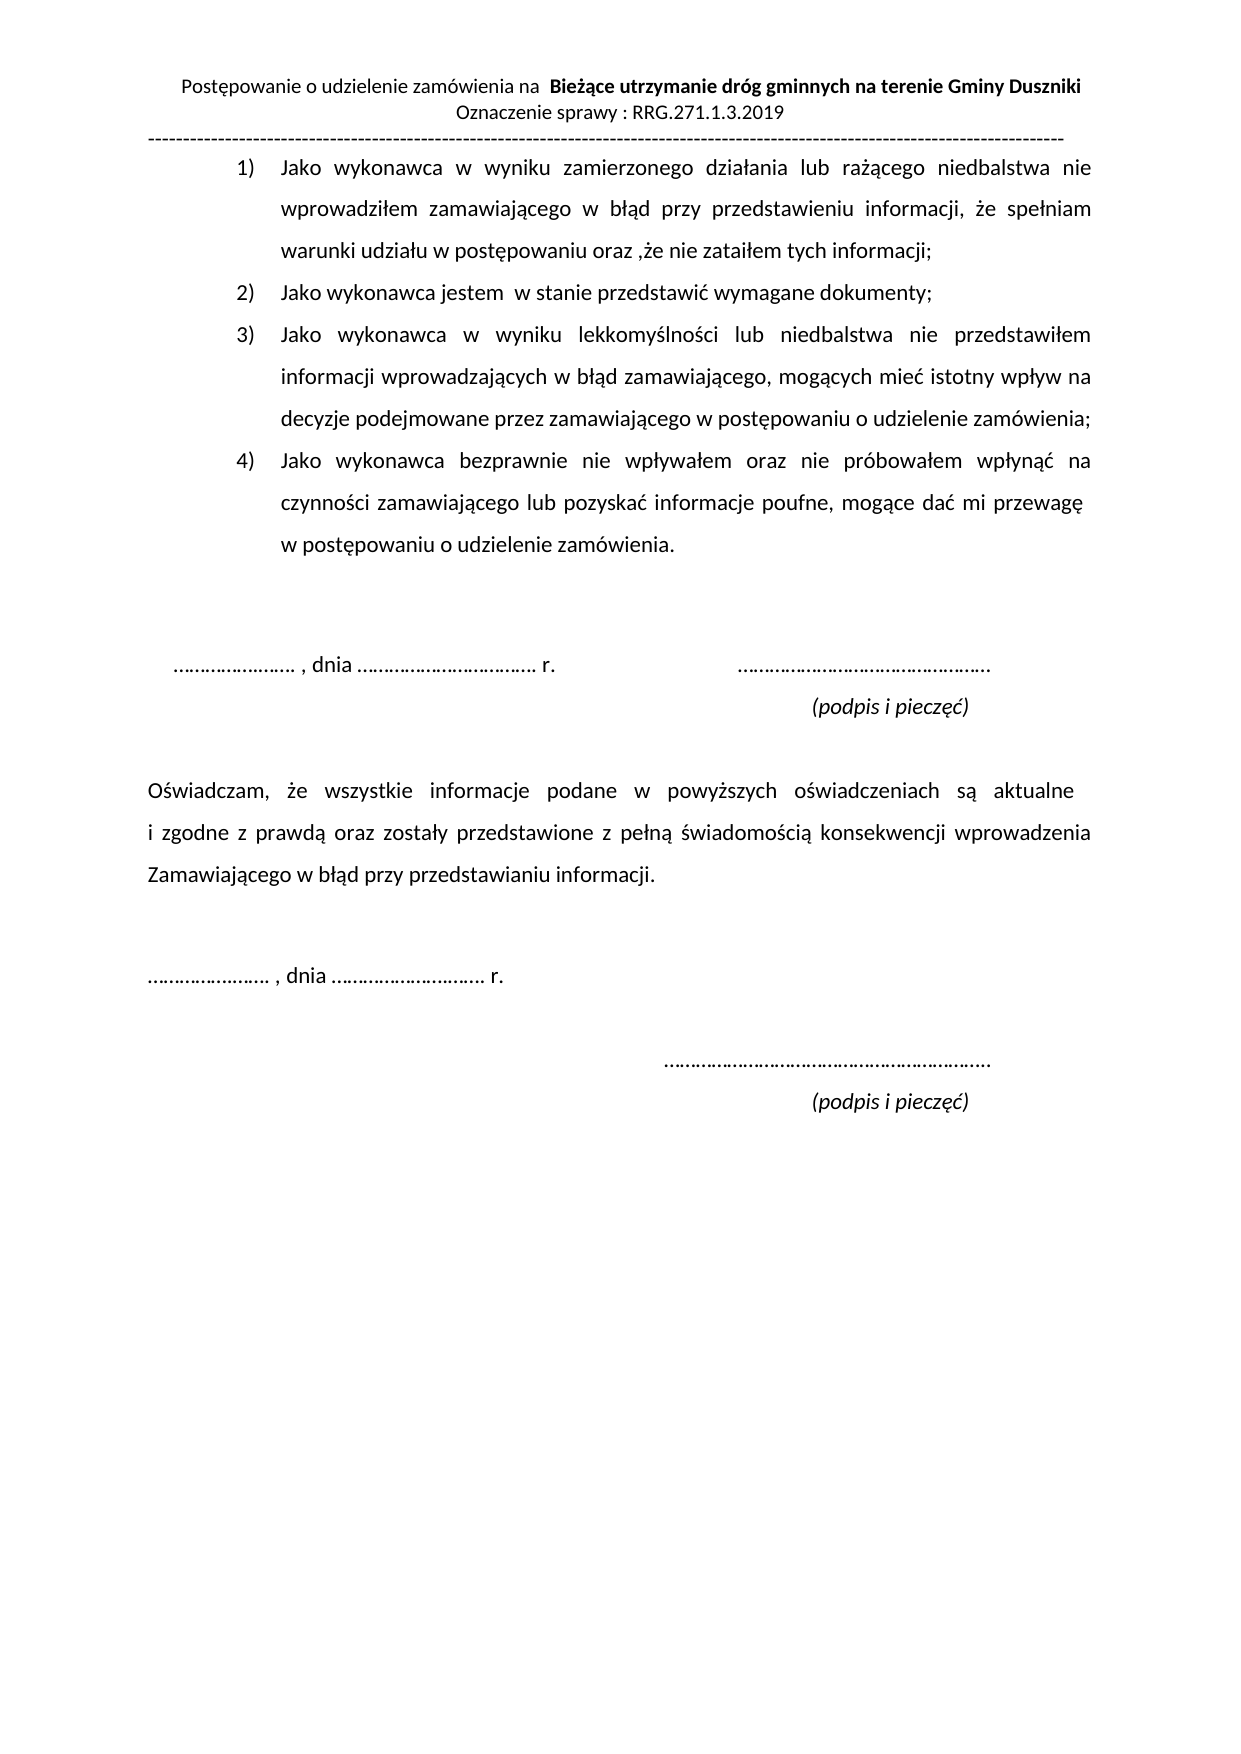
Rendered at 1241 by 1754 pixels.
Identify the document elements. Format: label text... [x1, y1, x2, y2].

text (podpis i pieczęć) [738, 692, 1093, 720]
text …………….……. , dnia ………………….……. r. [148, 961, 1093, 989]
text …………….……. , dnia ……………………………. r. ………………………………………… [148, 650, 1093, 678]
list Jako wykonawca w wyniku zamierzonego działania lub rażącego niedbalstwa nie wprowadziłem zamawiającego w błąd przy przedstawieniu informacji, że spełniam warunki udziału w postępowaniu oraz ,że nie zataiłem tych informacji; [236, 153, 1093, 264]
list Jako wykonawca jestem w stanie przedstawić wymagane dokumenty; [236, 278, 1093, 307]
text Oświadczam, że wszystkie informacje podane w powyższych oświadczeniach są aktualne i zgodne z prawdą oraz zostały przedstawione z pełną świadomością konsekwencji wprowadzenia Zamawiającego w błąd przy przedstawianiu informacji. [148, 776, 1093, 888]
list Jako wykonawca w wyniku lekkomyślności lub niedbalstwa nie przedstawiłem informacji wprowadzających w błąd zamawiającego, mogących mieć istotny wpływ na decyzje podejmowane przez zamawiającego w postępowaniu o udzielenie zamówienia; [236, 321, 1093, 432]
text …………………………………………………….. [148, 1045, 1093, 1073]
text (podpis i pieczęć) [738, 1087, 1093, 1115]
list Jako wykonawca bezprawnie nie wpływałem oraz nie próbowałem wpłynąć na czynności zamawiającego lub pozyskać informacje poufne, mogące dać mi przewagę w postępowaniu o udzielenie zamówienia. [236, 446, 1093, 558]
